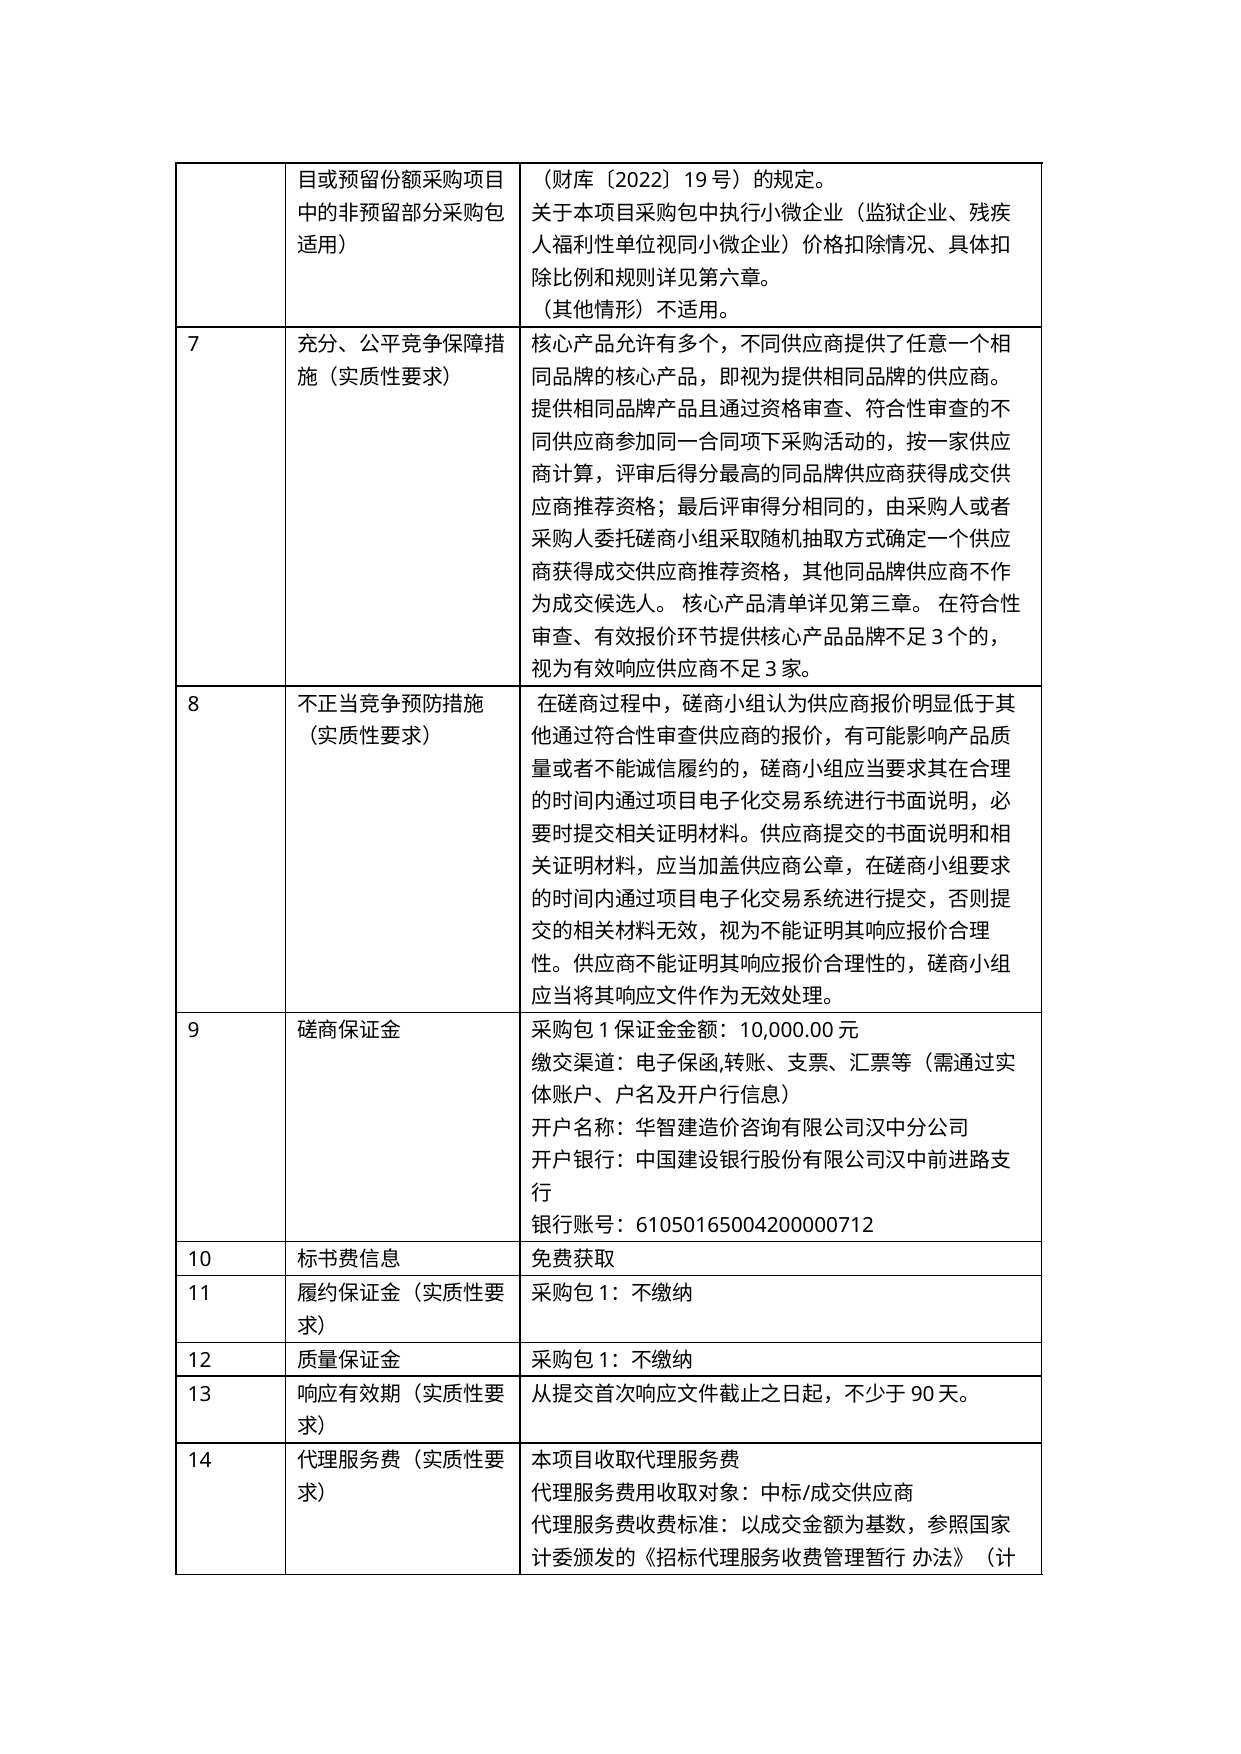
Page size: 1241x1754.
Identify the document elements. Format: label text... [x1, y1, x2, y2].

table_cell 13 [177, 1377, 285, 1442]
table_cell 14 [177, 1444, 285, 1573]
table_cell 7 [177, 328, 285, 685]
table_cell 11 [177, 1276, 285, 1341]
table_cell 采购包1保证金金额：10,000.00元 缴交渠道：电子保函,转账、支票、汇票等（需通过实体账户、户名及开户行信息） 开户名称：华智建造价咨询有限公司汉中分公司 开户银行：中国建设银行股份有限公司汉中前进路支行 银行账号：61050165004200000712 [521, 1013, 1041, 1241]
table_cell 磋商保证金 [286, 1013, 519, 1241]
table_cell 免费获取 [521, 1242, 1041, 1275]
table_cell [521, 164, 1041, 326]
table_cell 充分、公平竞争保障措施（实质性要求） [286, 328, 519, 685]
table_cell 在磋商过程中，磋商小组认为供应商报价明显低于其他通过符合性审查供应商的报价，有可能影响产品质量或者不能诚信履约的，磋商小组应当要求其在合理的时间内通过项目电子化交易系统进行书面说明，必要时提交相关证明材料。供应商提交的书面说明和相关证明材料，应当加盖供应商公章，在磋商小组要求的时间内通过项目电子化交易系统进行提交，否则提交的相关材料无效，视为不能证明其响应报价合理性。供应商不能证明其响应报价合理性的，磋商小组应当将其响应文件作为无效处理。 [521, 687, 1041, 1012]
table_cell 采购包1：不缴纳 [521, 1343, 1041, 1375]
table_cell 采购包1：不缴纳 [521, 1276, 1041, 1341]
table_cell 6 [177, 164, 285, 326]
table_cell 8 [177, 687, 285, 1012]
table_cell 质量保证金 [286, 1343, 519, 1375]
table_cell 响应有效期（实质性要求） [286, 1377, 519, 1442]
table_cell 从提交首次响应文件截止之日起，不少于90天。 [521, 1377, 1041, 1442]
table_cell 12 [177, 1343, 285, 1375]
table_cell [286, 164, 519, 326]
table_cell 标书费信息 [286, 1242, 519, 1275]
table_cell 核心产品允许有多个，不同供应商提供了任意一个相同品牌的核心产品，即视为提供相同品牌的供应商。 提供相同品牌产品且通过资格审查、符合性审查的不同供应商参加同一合同项下采购活动的，按一家供应商计算，评审后得分最高的同品牌供应商获得成交供应商推荐资格；最后评审得分相同的，由采购人或者采购人委托磋商小组采取随机抽取方式确定一个供应商获得成交供应商推荐资格，其他同品牌供应商不作为成交候选人。 核心产品清单详见第三章。 在符合性审查、有效报价环节提供核心产品品牌不足3个的，视为有效响应供应商不足3家。 [521, 328, 1041, 685]
table_cell 10 [177, 1242, 285, 1275]
table_cell 代理服务费（实质性要求） [286, 1444, 519, 1573]
table_cell 不正当竞争预防措施 （实质性要求） [286, 687, 519, 1012]
table_cell 履约保证金（实质性要求） [286, 1276, 519, 1341]
table_cell 9 [177, 1013, 285, 1241]
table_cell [521, 1444, 1041, 1573]
